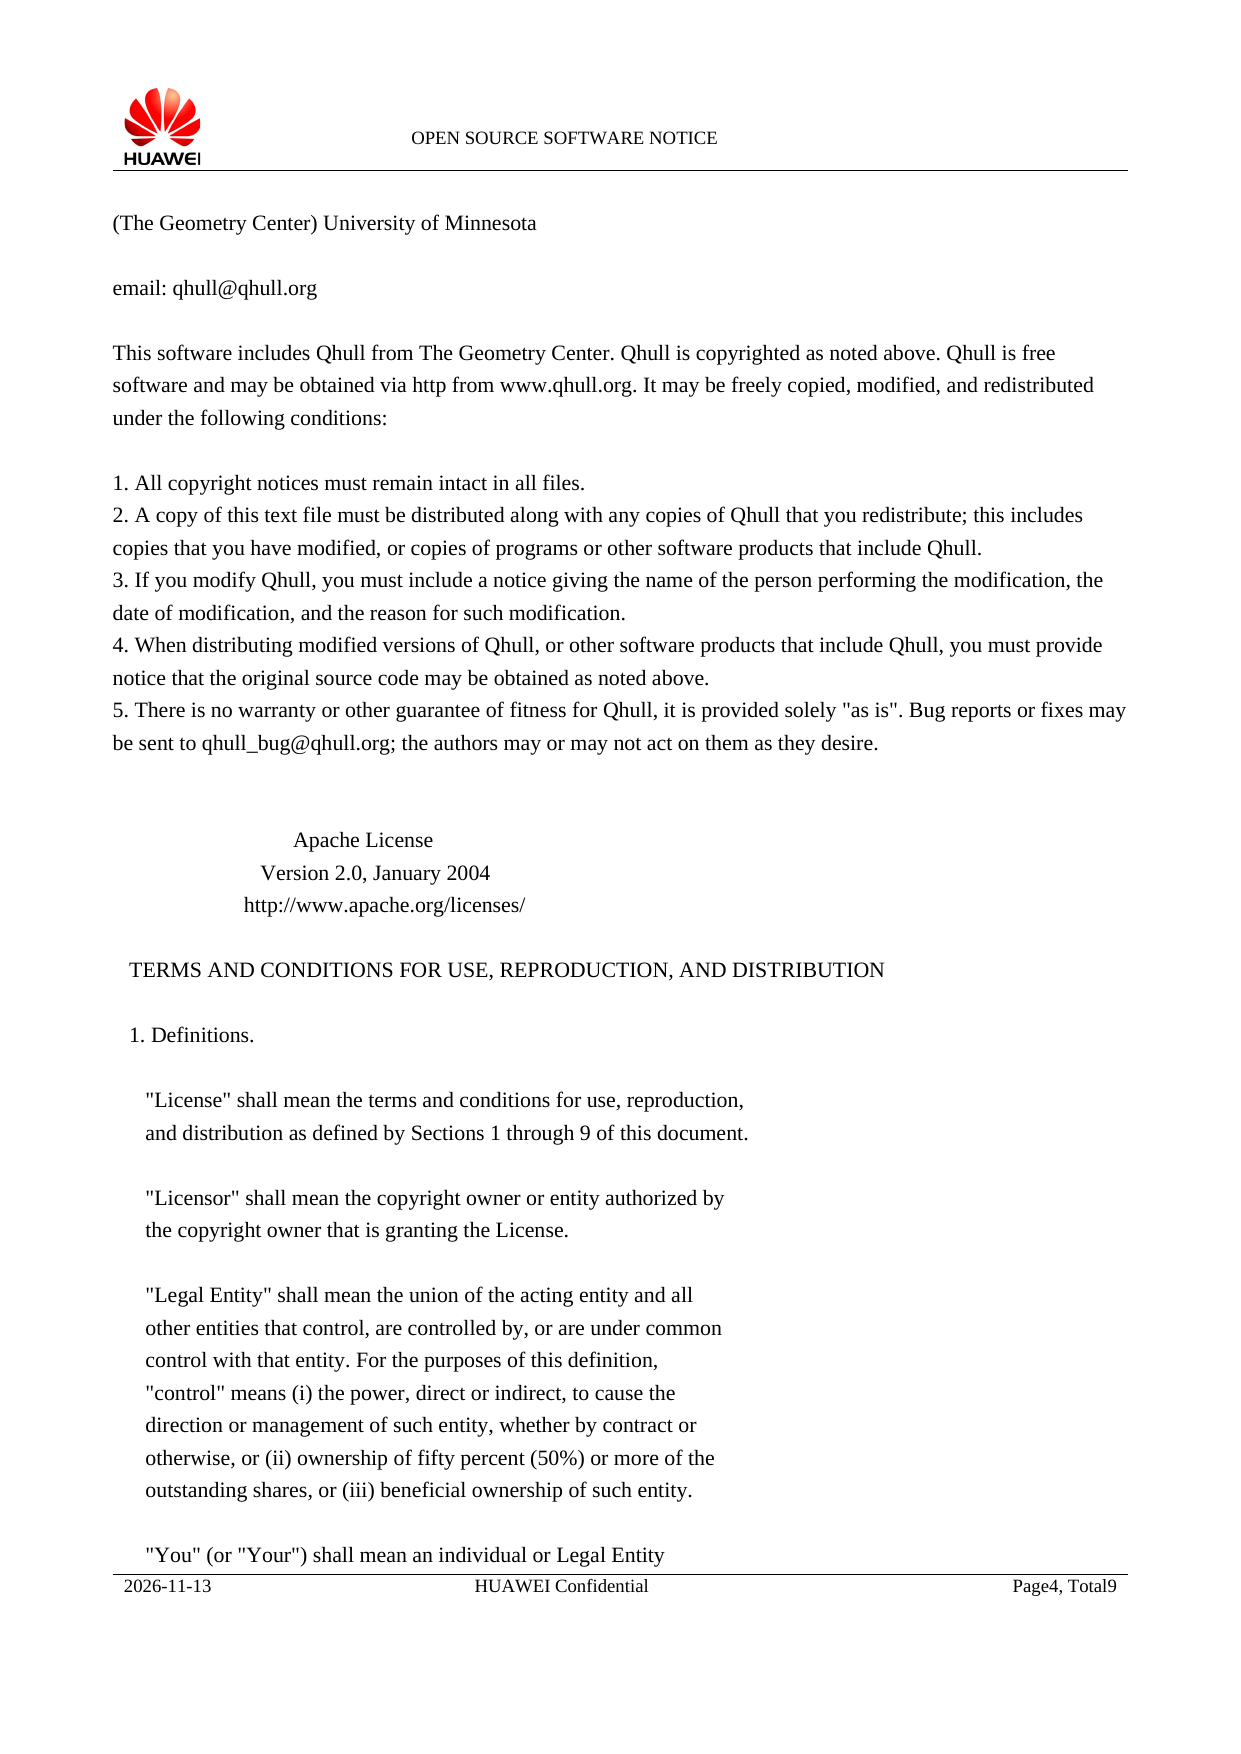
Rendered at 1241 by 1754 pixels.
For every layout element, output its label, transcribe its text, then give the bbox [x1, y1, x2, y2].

text the copyright owner that is granting the License. [112, 1214, 1128, 1246]
text "License" shall mean the terms and conditions for use, reproduction, [112, 1084, 1128, 1116]
text otherwise, or (ii) ownership of fifty percent (50%) or more of the [112, 1441, 1128, 1474]
text 1. Definitions. [112, 1019, 1128, 1051]
text "Legal Entity" shall mean the union of the acting entity and all [112, 1279, 1128, 1311]
text TERMS AND CONDITIONS FOR USE, REPRODUCTION, AND DISTRIBUTION [112, 954, 1128, 986]
text This software includes Qhull from The Geometry Center. Qhull is copyrighted as noted above. Qhull is free software and may be obtained via http from www.qhull.org. It may be freely copied, modified, and redistributed under the following conditions: [112, 336, 1128, 434]
text "control" means (i) the power, direct or indirect, to cause the [112, 1376, 1128, 1409]
text outstanding shares, or (iii) beneficial ownership of such entity. [112, 1474, 1128, 1506]
text 2. A copy of this text file must be distributed along with any copies of Qhull that you redistribute; this includes copies that you have modified, or copies of programs or other software products that include Qhull. [112, 499, 1128, 564]
text 3. If you modify Qhull, you must include a notice giving the name of the person performing the modification, the date of modification, and the reason for such modification. [112, 564, 1128, 629]
text 4. When distributing modified versions of Qhull, or other software products that include Qhull, you must provide notice that the original source code may be obtained as noted above. [112, 629, 1128, 694]
text 5. There is no warranty or other guarantee of fitness for Qhull, it is provided solely "as is". Bug reports or fixes may be sent to qhull_bug@qhull.org; the authors may or may not act on them as they desire. [112, 694, 1128, 759]
picture [124, 88, 201, 165]
text "You" (or "Your") shall mean an individual or Legal Entity [112, 1539, 1128, 1571]
text 1. All copyright notices must remain intact in all files. [112, 466, 1128, 499]
text direction or management of such entity, whether by contract or [112, 1409, 1128, 1441]
text Apache License [112, 824, 1128, 856]
text http://www.apache.org/licenses/ [112, 889, 1128, 921]
text "Licensor" shall mean the copyright owner or entity authorized by [112, 1181, 1128, 1214]
text email: qhull@qhull.org [112, 271, 1128, 304]
text control with that entity. For the purposes of this definition, [112, 1344, 1128, 1376]
text and distribution as defined by Sections 1 through 9 of this document. [112, 1116, 1128, 1149]
text Version 2.0, January 2004 [112, 856, 1128, 889]
text other entities that control, are controlled by, or are under common [112, 1311, 1128, 1344]
